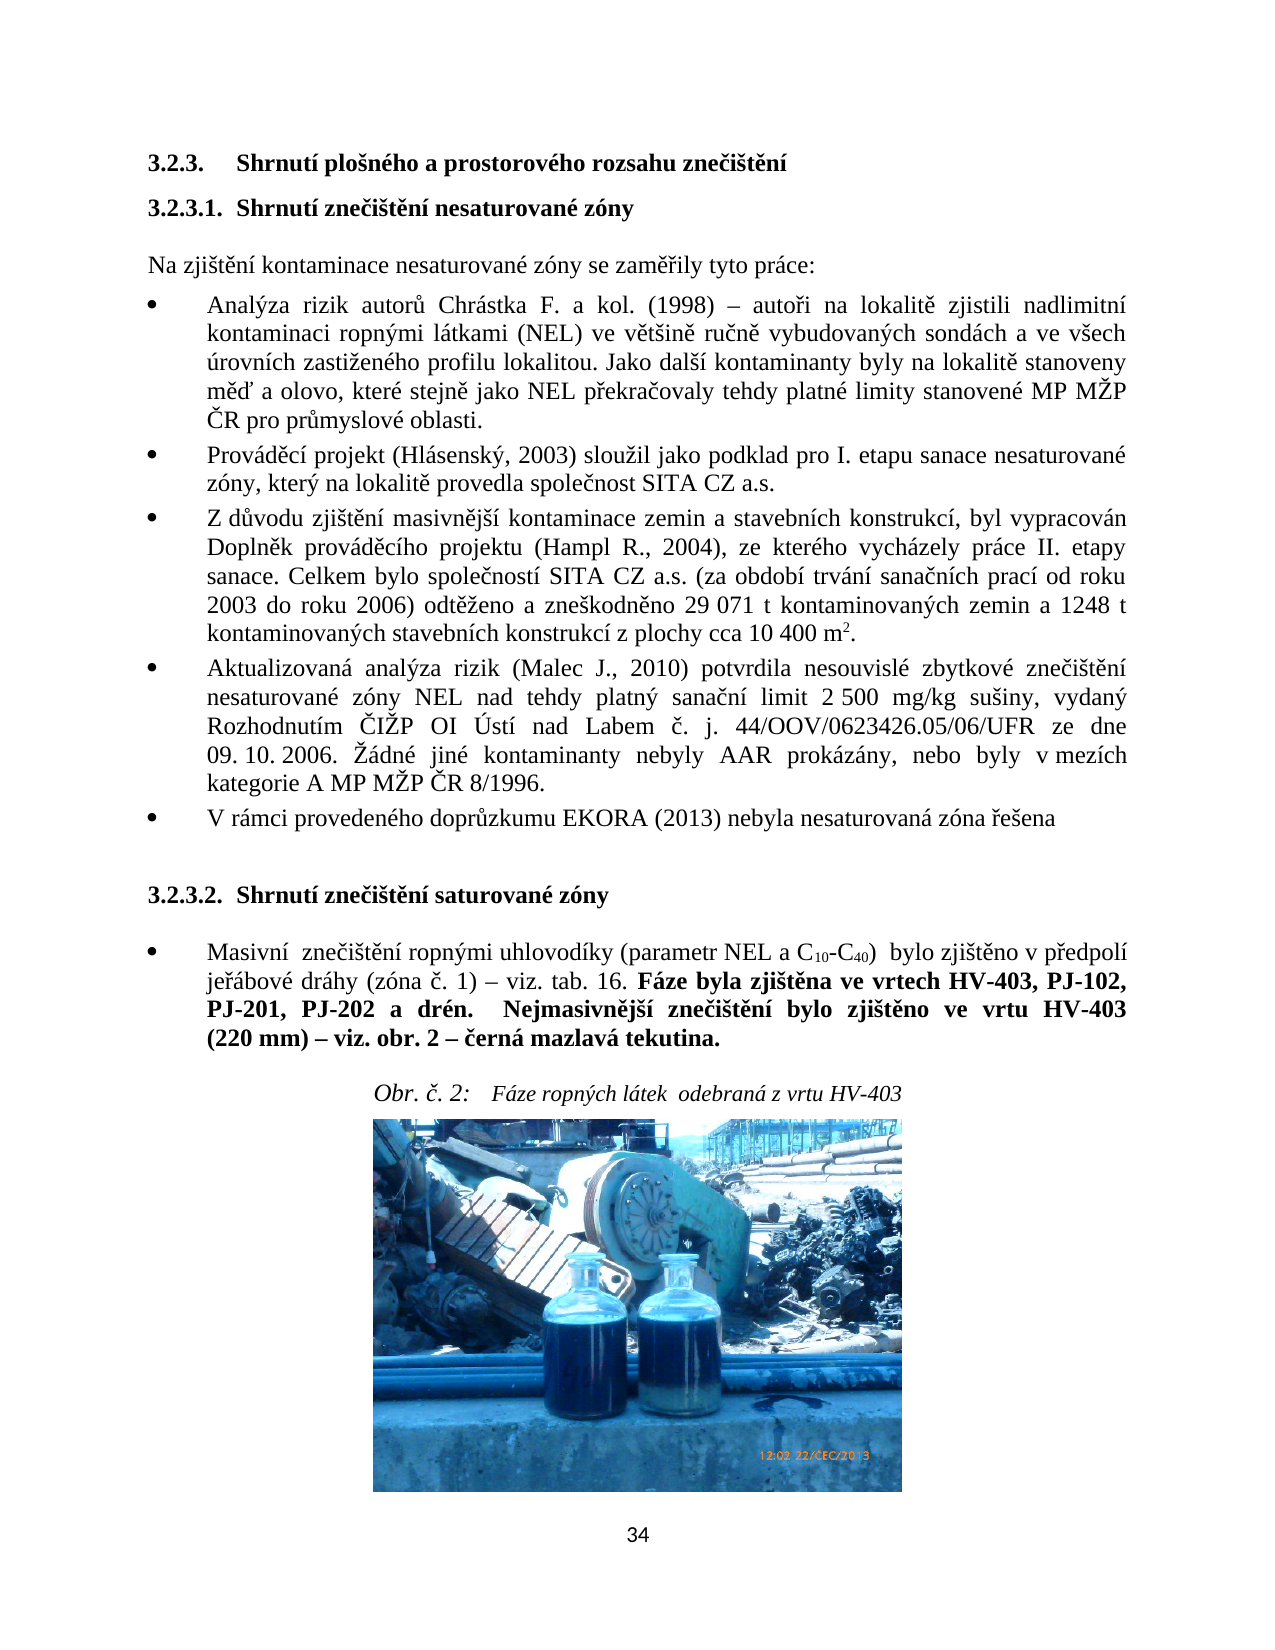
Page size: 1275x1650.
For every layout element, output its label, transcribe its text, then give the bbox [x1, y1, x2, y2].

list Analýza rizik autorů Chrástka F. a kol. (1998) – autoři na lokalitě zjistili nadlimitní kontaminaci ropnými látkami (NEL) ve většině ručně vybudovaných sondách a ve všech úrovních zastiženého profilu lokalitou. Jako další kontaminanty byly na lokalitě stanoveny měď a olovo, které stejně jako NEL překračovaly tehdy platné limity stanovené MP MŽP ČR pro průmyslové oblasti. [148, 290, 1127, 433]
text Shrnutí plošného a prostorového rozsahu znečištění [148, 148, 1127, 176]
text Na zjištění kontaminace nesaturované zóny se zaměřily tyto práce: [148, 251, 1127, 279]
text Shrnutí znečištění saturované zóny [148, 880, 1127, 909]
text Shrnutí znečištění nesaturované zóny [148, 193, 1127, 222]
list Prováděcí projekt (Hlásenský, 2003) sloužil jako podklad pro I. etapu sanace nesaturované zóny, který na lokalitě provedla společnost SITA CZ a.s. [148, 440, 1127, 497]
list Masivní znečištění ropnými uhlovodíky (parametr NEL a C10-C40) bylo zjištěno v předpolí jeřábové dráhy (zóna č. 1) – viz. tab. 16. Fáze byla zjištěna ve vrtech HV-403, PJ-102, PJ-201, PJ- drén. Nejmasivnější znečištění bylo zjištěno ve vrtu HV-403 () – viz. obr. 2 – černá mazlavá tekutina. [148, 937, 1127, 1052]
picture [373, 1119, 902, 1492]
list Z důvodu zjištění masivnější kontaminace zemin a stavebních konstrukcí, byl vypracován Doplněk prováděcího projektu (Hampl R., 2004), ze kterého vycházely práce II. etapy sanace. Celkem bylo společností SITA CZ a.s. (za období trvání sanačních prací od roku 2003 do roku 2006) odtěženo a zneškodněno 29 071 t kontaminovaných zemin a 1248 t kontaminovaných stavebních konstrukcí z plochy cca . [148, 503, 1127, 647]
text Fáze ropných látek odebraná z vrtu HV-403 [148, 1078, 1127, 1107]
list Aktualizovaná analýza rizik (Malec J., 2010) potvrdila nesouvislé zbytkové znečištění nesaturované zóny NEL nad tehdy platný sanační limit 2 500 mg/kg sušiny, vydaný Rozhodnutím ČIŽP OI Ústí nad Labem č. j. 44/OOV/0623426.05/06/UFR ze dne 09. 10. 2006. Žádné jiné kontaminanty nebyly AAR prokázány, nebo byly v mezích kategorie A MP MŽP ČR 8/1996. [148, 653, 1127, 797]
list V rámci provedeného doprůzkumu EKORA (2013) nebyla nesaturovaná zóna řešena [148, 803, 1127, 832]
